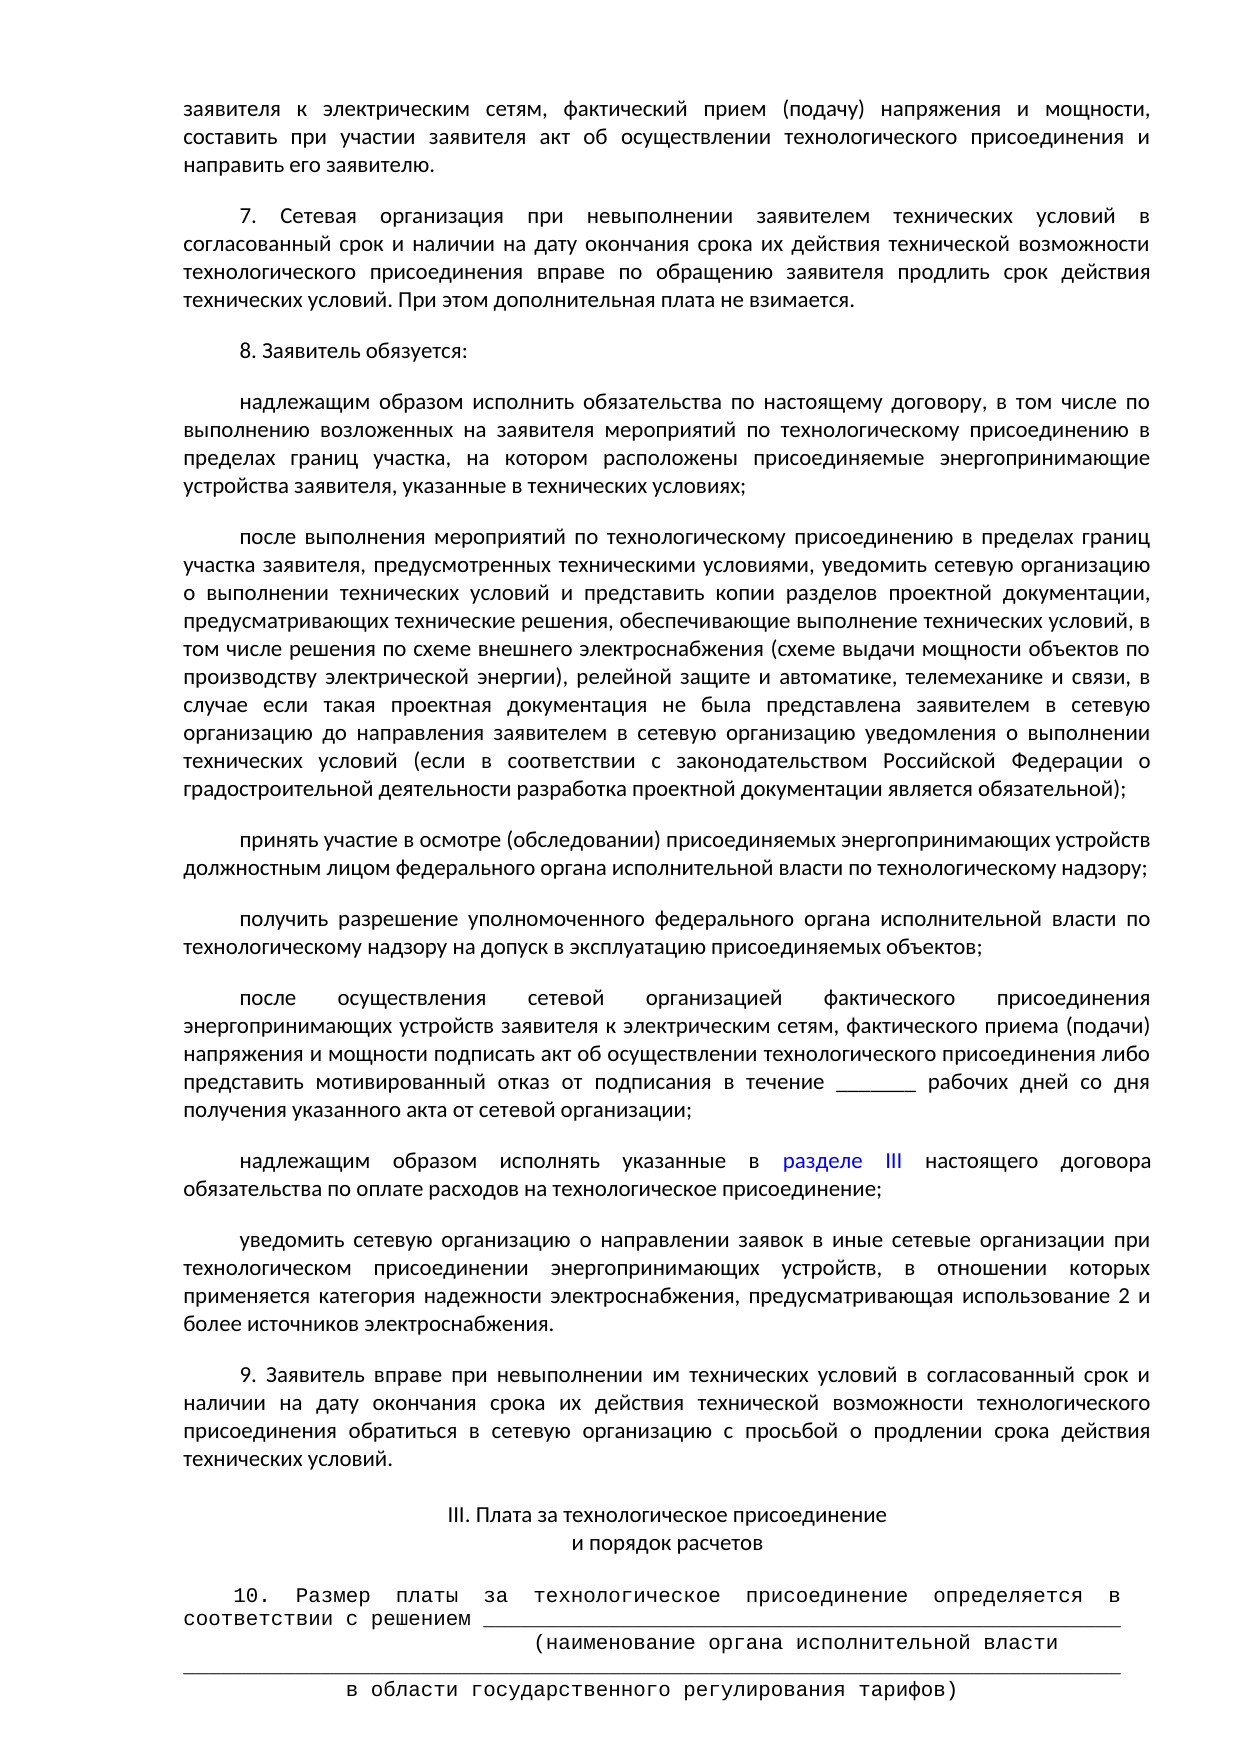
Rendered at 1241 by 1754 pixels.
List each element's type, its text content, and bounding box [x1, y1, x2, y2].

text 8. Заявитель обязуется: [183, 336, 1152, 364]
text после выполнения мероприятий по технологическому присоединению в пределах границ участка заявителя, предусмотренных техническими условиями, уведомить сетевую организацию о выполнении технических условий и представить копии разделов проектной документации, предусматривающих технические решения, обеспечивающие выполнение технических условий, в том числе решения по схеме внешнего электроснабжения (схеме выдачи мощности объектов по производству электрической энергии), релейной защите и автоматике, телемеханике и связи, в случае если такая проектная документация не была представлена заявителем в сетевую организацию до направления заявителем в сетевую организацию уведомления о выполнении технических условий (если в соответствии с законодательством Российской Федерации о градостроительной деятельности разработка проектной документации является обязательной); [183, 522, 1152, 803]
text III. Плата за технологическое присоединение [183, 1501, 1152, 1528]
text (наименование органа исполнительной власти [183, 1632, 1152, 1656]
text надлежащим образом исполнять указанные в разделе III настоящего договора обязательства по оплате расходов на технологическое присоединение; [183, 1146, 1152, 1202]
text принять участие в осмотре (обследовании) присоединяемых энергопринимающих устройств должностным лицом федерального органа исполнительной власти по технологическому надзору; [183, 826, 1152, 882]
text 10. Размер платы за технологическое присоединение определяется в [183, 1584, 1152, 1608]
text ___________________________________________________________________________ [183, 1656, 1152, 1679]
text 7. Сетевая организация при невыполнении заявителем технических условий в согласованный срок и наличии на дату окончания срока их действия технической возможности технологического присоединения вправе по обращению заявителя продлить срок действия технических условий. При этом дополнительная плата не взимается. [183, 201, 1152, 313]
text надлежащим образом исполнить обязательства по настоящему договору, в том числе по выполнению возложенных на заявителя мероприятий по технологическому присоединению в пределах границ участка, на котором расположены присоединяемые энергопринимающие устройства заявителя, указанные в технических условиях; [183, 387, 1152, 499]
text после осуществления сетевой организацией фактического присоединения энергопринимающих устройств заявителя к электрическим сетям, фактического приема (подачи) напряжения и мощности подписать акт об осуществлении технологического присоединения либо представить мотивированный отказ от подписания в течение _______ рабочих дней со дня получения указанного акта от сетевой организации; [183, 983, 1152, 1123]
text получить разрешение уполномоченного федерального органа исполнительной власти по технологическому надзору на допуск в эксплуатацию присоединяемых объектов; [183, 904, 1152, 961]
text и порядок расчетов [183, 1528, 1152, 1557]
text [183, 94, 1152, 178]
text в области государственного регулирования тарифов) [183, 1679, 1152, 1703]
text 9. Заявитель вправе при невыполнении им технических условий в согласованный срок и наличии на дату окончания срока их действия технической возможности технологического присоединения обратиться в сетевую организацию с просьбой о продлении срока действия технических условий. [183, 1360, 1152, 1472]
text уведомить сетевую организацию о направлении заявок в иные сетевые организации при технологическом присоединении энергопринимающих устройств, в отношении которых применяется категория надежности электроснабжения, предусматривающая использование 2 и более источников электроснабжения. [183, 1225, 1152, 1337]
text соответствии с решением ___________________________________________________ [183, 1608, 1152, 1632]
